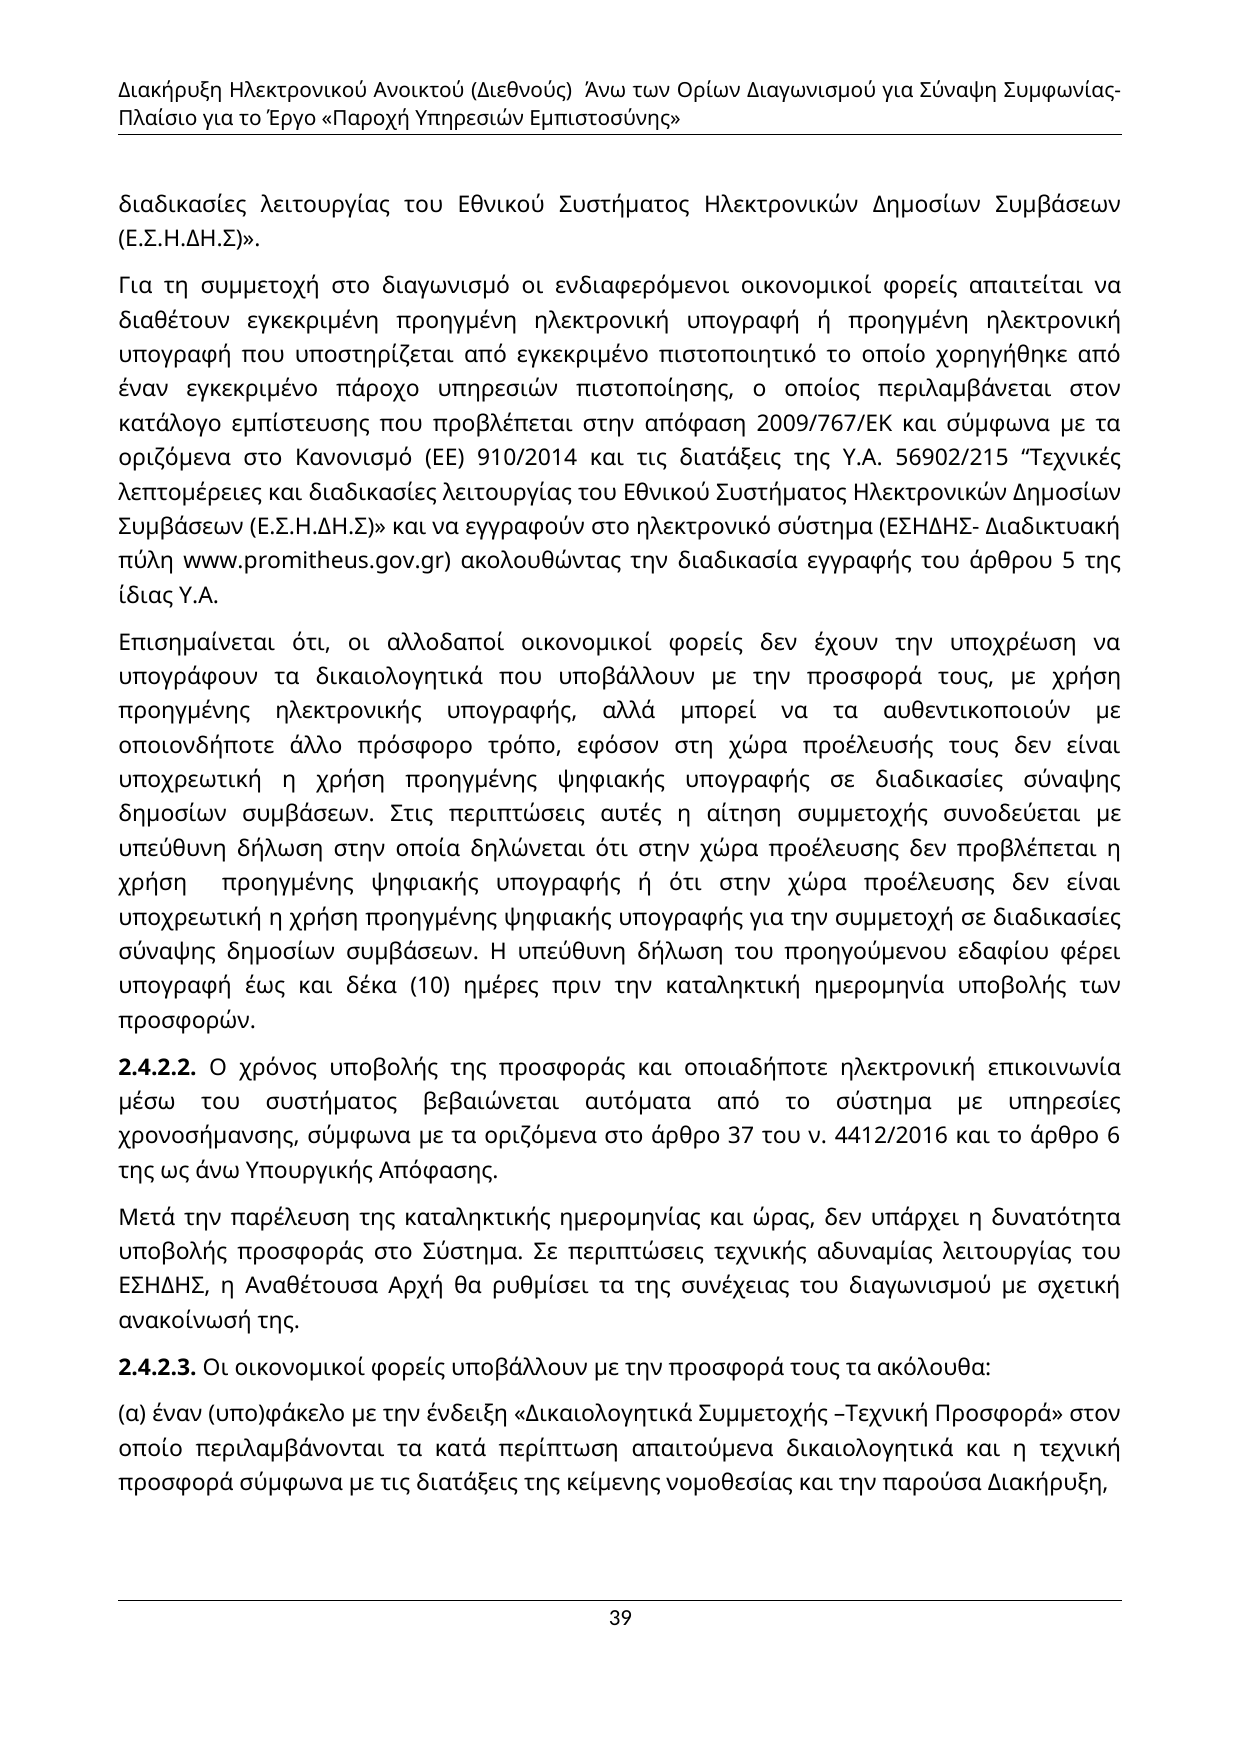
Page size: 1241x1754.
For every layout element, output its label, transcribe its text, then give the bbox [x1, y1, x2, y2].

text (α) έναν (υπο)φάκελο με την ένδειξη «Δικαιολογητικά Συμμετοχής –Τεχνική Προσφορά» στον οποίο περιλαμβάνονται τα κατά περίπτωση απαιτούμενα δικαιολογητικά και η τεχνική προσφορά σύμφωνα με τις διατάξεις της κείμενης νομοθεσίας και την παρούσα Διακήρυξη, [118, 1397, 1122, 1497]
text Επισημαίνεται ότι, οι αλλοδαποί οικονομικοί φορείς δεν έχουν την υποχρέωση να υπογράφουν τα δικαιολογητικά που υποβάλλουν με την προσφορά τους, με χρήση προηγμένης ηλεκτρονικής υπογραφής, αλλά μπορεί να τα αυθεντικοποιούν με οποιονδήποτε άλλο πρόσφορο τρόπο, εφόσον στη χώρα προέλευσής τους δεν είναι υποχρεωτική η χρήση προηγμένης ψηφιακής υπογραφής σε διαδικασίες σύναψης δημοσίων συμβάσεων. Στις περιπτώσεις αυτές η αίτηση συμμετοχής συνοδεύεται με υπεύθυνη δήλωση στην οποία δηλώνεται ότι στην χώρα προέλευσης δεν προβλέπεται η χρήση προηγμένης ψηφιακής υπογραφής ή ότι στην χώρα προέλευσης δεν είναι υποχρεωτική η χρήση προηγμένης ψηφιακής υπογραφής για την συμμετοχή σε διαδικασίες σύναψης δημοσίων συμβάσεων. Η υπεύθυνη δήλωση του προηγούμενου εδαφίου φέρει υπογραφή έως και δέκα (10) ημέρες πριν την καταληκτική ημερομηνία υποβολής των προσφορών. [118, 626, 1122, 1035]
text Για τη συμμετοχή στο διαγωνισμό οι ενδιαφερόμενοι οικονομικοί φορείς απαιτείται να διαθέτουν εγκεκριμένη προηγμένη ηλεκτρονική υπογραφή ή προηγμένη ηλεκτρονική υπογραφή που υποστηρίζεται από εγκεκριμένο πιστοποιητικό το οποίο χορηγήθηκε από έναν εγκεκριμένο πάροχο υπηρεσιών πιστοποίησης, ο οποίος περιλαμβάνεται στον κατάλογο εμπίστευσης που προβλέπεται στην απόφαση 2009/767/ΕΚ και σύμφωνα με τα οριζόμενα στο Κανονισμό (ΕΕ) 910/2014 και τις διατάξεις της Υ.Α. 56902/215 “Τεχνικές λεπτομέρειες και διαδικασίες λειτουργίας του Εθνικού Συστήματος Ηλεκτρονικών Δημοσίων Συμβάσεων (Ε.Σ.Η.ΔΗ.Σ)» και να εγγραφούν στο ηλεκτρονικό σύστημα (ΕΣΗΔΗΣ- Διαδικτυακή πύλη www.promitheus.gov.gr) ακολουθώντας την διαδικασία εγγραφής του άρθρου 5 της ίδιας Υ.Α. [118, 269, 1122, 610]
text 2.4.2.3. Οι οικονομικοί φορείς υποβάλλουν με την προσφορά τους τα ακόλουθα: [118, 1351, 1122, 1382]
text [118, 188, 1122, 254]
text 2.4.2.2. Ο χρόνος υποβολής της προσφοράς και οποιαδήποτε ηλεκτρονική επικοινωνία μέσω του συστήματος βεβαιώνεται αυτόματα από το σύστημα με υπηρεσίες χρονοσήμανσης, σύμφωνα με τα οριζόμενα στο άρθρο 37 του ν. 4412/2016 και το άρθρο 6 της ως άνω Υπουργικής Απόφασης. [118, 1051, 1122, 1185]
text Μετά την παρέλευση της καταληκτικής ημερομηνίας και ώρας, δεν υπάρχει η δυνατότητα υποβολής προσφοράς στο Σύστημα. Σε περιπτώσεις τεχνικής αδυναμίας λειτουργίας του ΕΣΗΔΗΣ, η Αναθέτουσα Αρχή θα ρυθμίσει τα της συνέχειας του διαγωνισμού με σχετική ανακοίνωσή της. [118, 1201, 1122, 1335]
